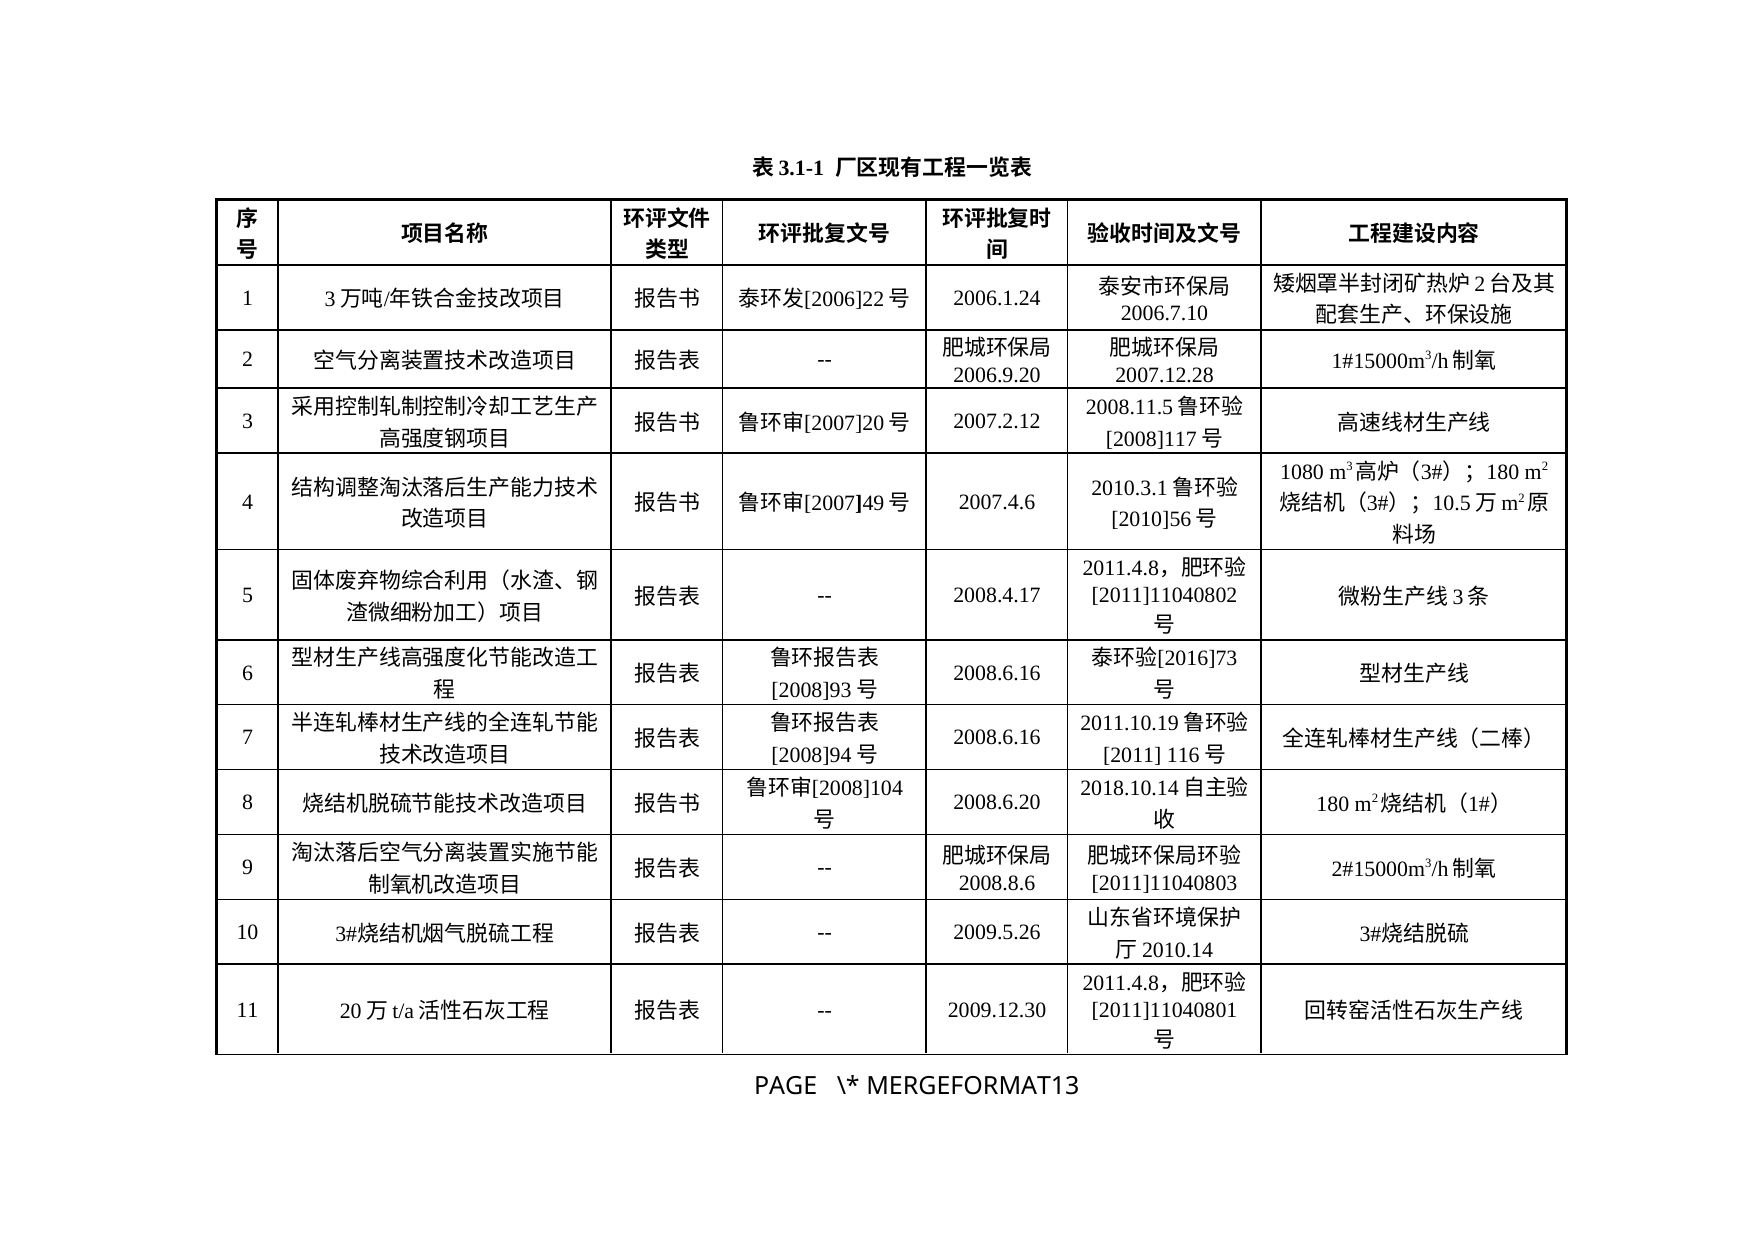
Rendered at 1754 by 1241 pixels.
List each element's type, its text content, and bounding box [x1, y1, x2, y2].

table_cell 报告表 [612, 550, 722, 639]
table_cell 肥城环保局2008.8.6 [927, 835, 1067, 898]
table_cell 微粉生产线3条 [1262, 550, 1565, 639]
table_cell 鲁环报告表[2008]93号 [723, 641, 925, 704]
table_cell 肥城环保局2006.9.20 [927, 331, 1067, 387]
table_cell 型材生产线 [1262, 641, 1565, 704]
table_cell 高速线材生产线 [1262, 389, 1565, 452]
table_cell 鲁环审[2007]49号 [723, 454, 925, 549]
table_cell 2009.5.26 [927, 900, 1067, 963]
table_cell 报告表 [612, 331, 722, 387]
table_cell 2008.6.20 [927, 770, 1067, 833]
table_cell 2018.10.14自主验收 [1068, 770, 1260, 833]
table_cell 报告书 [612, 389, 722, 452]
table_cell 2008.6.16 [927, 641, 1067, 704]
table_cell 报告表 [612, 900, 722, 963]
table_header 序号 [218, 201, 277, 264]
table_cell 7 [218, 705, 277, 769]
table_cell 固体废弃物综合利用（水渣、钢渣微细粉加工）项目 [279, 550, 610, 639]
table_cell 20万t/a活性石灰工程 [279, 965, 610, 1053]
table_cell -- [723, 835, 925, 898]
table_cell 11 [218, 965, 277, 1053]
table_cell 4 [218, 454, 277, 549]
table_cell 3 [218, 389, 277, 452]
table_header 环评文件类型 [612, 201, 722, 264]
table_cell 回转窑活性石灰生产线 [1262, 965, 1565, 1053]
table_cell 9 [218, 835, 277, 898]
table_cell 2008.4.17 [927, 550, 1067, 639]
table_header 验收时间及文号 [1068, 201, 1260, 264]
table_cell 泰环验[2016]73号 [1068, 641, 1260, 704]
table_cell 2011.10.19鲁环验[2011] 116号 [1068, 705, 1260, 769]
table_cell 空气分离装置技术改造项目 [279, 331, 610, 387]
table_cell 3#烧结脱硫 [1262, 900, 1565, 963]
table_cell -- [723, 965, 925, 1053]
table_cell 2008.6.16 [927, 705, 1067, 769]
table_header 环评批复文号 [723, 201, 925, 264]
table_cell 10 [218, 900, 277, 963]
table_cell 1080 m3高炉（3#）；180 m2烧结机（3#）；10.5万m2原料场 [1262, 454, 1565, 549]
table_cell 报告书 [612, 454, 722, 549]
table_cell 半连轧棒材生产线的全连轧节能技术改造项目 [279, 705, 610, 769]
table_cell 2007.4.6 [927, 454, 1067, 549]
table_cell 泰安市环保局2006.7.10 [1068, 266, 1260, 329]
table_cell -- [723, 900, 925, 963]
table_cell 报告表 [612, 641, 722, 704]
table_cell 鲁环审[2008]104号 [723, 770, 925, 833]
table_cell 1#15000m3/h制氧 [1262, 331, 1565, 387]
table_cell 山东省环境保护厅2010.14 [1068, 900, 1260, 963]
table_cell 淘汰落后空气分离装置实施节能制氧机改造项目 [279, 835, 610, 898]
table_cell 报告书 [612, 266, 722, 329]
table_cell 5 [218, 550, 277, 639]
table_cell 鲁环报告表[2008]94号 [723, 705, 925, 769]
table_cell -- [723, 550, 925, 639]
table_cell 2 [218, 331, 277, 387]
table_cell 矮烟罩半封闭矿热炉2台及其配套生产、环保设施 [1262, 266, 1565, 329]
table_cell 全连轧棒材生产线（二棒） [1262, 705, 1565, 769]
table_cell 2009.12.30 [927, 965, 1067, 1053]
table_cell 鲁环审[2007]20号 [723, 389, 925, 452]
table_cell 结构调整淘汰落后生产能力技术改造项目 [279, 454, 610, 549]
table_cell 2006.1.24 [927, 266, 1067, 329]
table_cell 泰环发[2006]22号 [723, 266, 925, 329]
table_cell 6 [218, 641, 277, 704]
table_cell 8 [218, 770, 277, 833]
table_cell 型材生产线高强度化节能改造工程 [279, 641, 610, 704]
table_header 环评批复时间 [927, 201, 1067, 264]
table_cell 2010.3.1鲁环验[2010]56号 [1068, 454, 1260, 549]
table_header 工程建设内容 [1262, 201, 1565, 264]
text 表3.1-1 厂区现有工程一览表 [217, 150, 1567, 182]
table_cell 采用控制轧制控制冷却工艺生产高强度钢项目 [279, 389, 610, 452]
table_cell -- [723, 331, 925, 387]
table_cell 烧结机脱硫节能技术改造项目 [279, 770, 610, 833]
table_cell 2008.11.5鲁环验[2008]117号 [1068, 389, 1260, 452]
table_cell 2011.4.8，肥环验[2011]11040802号 [1068, 550, 1260, 639]
table_cell 报告表 [612, 965, 722, 1053]
table_cell 180 m2烧结机（1#） [1262, 770, 1565, 833]
table_cell 肥城环保局环验[2011]11040803 [1068, 835, 1260, 898]
table_cell 2007.2.12 [927, 389, 1067, 452]
table_header 项目名称 [279, 201, 610, 264]
table_cell 1 [218, 266, 277, 329]
table_cell 2011.4.8，肥环验[2011]11040801号 [1068, 965, 1260, 1053]
table_cell 2#15000m3/h制氧 [1262, 835, 1565, 898]
table_cell 3万吨/年铁合金技改项目 [279, 266, 610, 329]
table_cell 报告表 [612, 705, 722, 769]
table_cell 肥城环保局2007.12.28 [1068, 331, 1260, 387]
table_cell 报告表 [612, 835, 722, 898]
table_cell 报告书 [612, 770, 722, 833]
table_cell 3#烧结机烟气脱硫工程 [279, 900, 610, 963]
